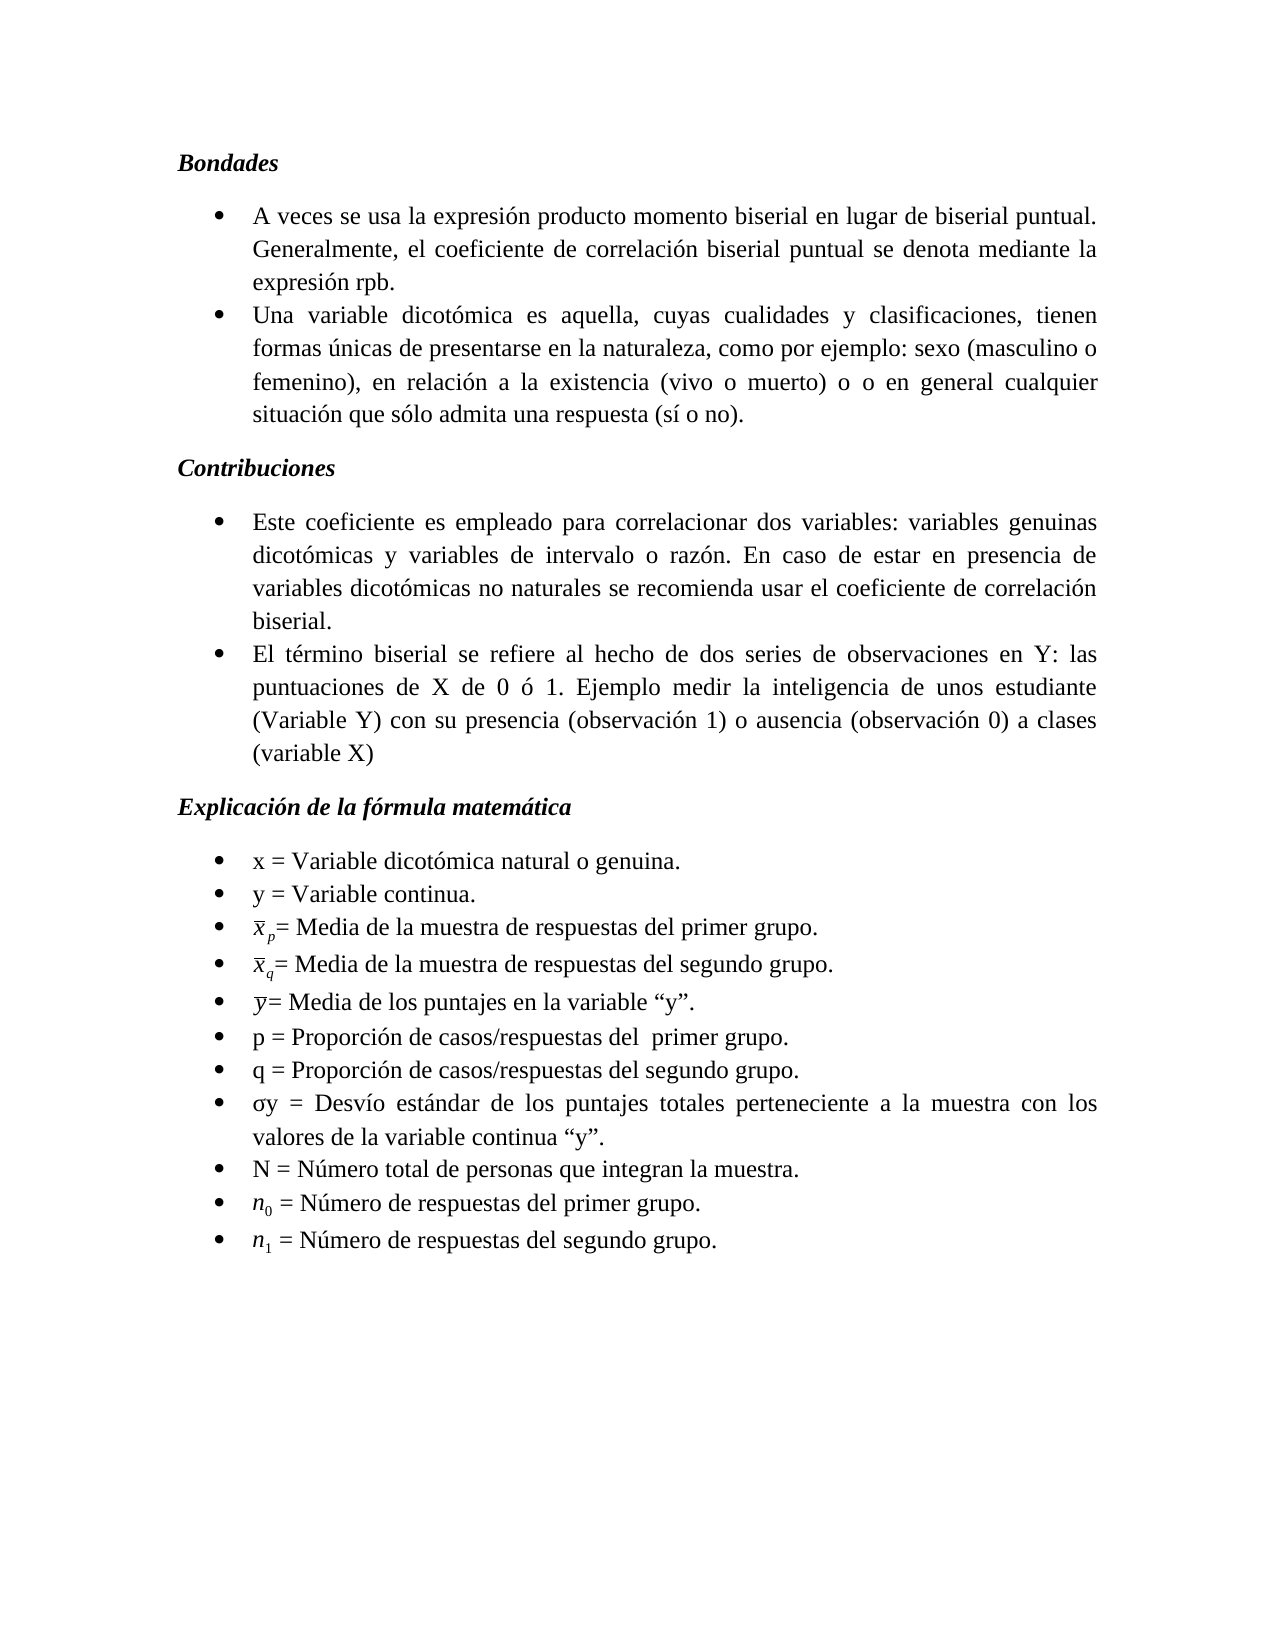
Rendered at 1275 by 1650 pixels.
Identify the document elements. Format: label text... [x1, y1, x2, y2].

text Contribuciones [177, 453, 1098, 482]
list = Media de los puntajes en la variable “y”. [215, 987, 1098, 1018]
list = Número de respuestas del primer grupo. [215, 1188, 1098, 1221]
list El término biserial se refiere al hecho de dos series de observaciones en Y: las puntuaciones de X de 0 ó 1. Ejemplo medir la inteligencia de unos estudiante (Variable Y) con su presencia (observación 1) o ausencia (observación 0) a clases (variable X) [215, 639, 1098, 767]
list = Media de la muestra de respuestas del primer grupo. [215, 912, 1098, 945]
list N = Número total de personas que integran la muestra. [215, 1154, 1098, 1183]
text Bondades [177, 148, 1098, 176]
list q = Proporción de casos/respuestas del segundo grupo. [215, 1056, 1098, 1084]
list y = Variable continua. [215, 879, 1098, 908]
list = Media de la muestra de respuestas del segundo grupo. [215, 949, 1098, 983]
list x = Variable dicotómica natural o genuina. [215, 846, 1098, 875]
text Explicación de la fórmula matemática [177, 792, 1098, 821]
list Una variable dicotómica es aquella, cuyas cualidades y clasificaciones, tienen formas únicas de presentarse en la naturaleza, como por ejemplo: sexo (masculino o femenino), en relación a la existencia (vivo o muerto) o o en general cualquier situación que sólo admita una respuesta (sí o no). [215, 301, 1098, 428]
list = Número de respuestas del segundo grupo. [215, 1225, 1098, 1258]
list p = Proporción de casos/respuestas del primer grupo. [215, 1022, 1098, 1051]
list Este coeficiente es empleado para correlacionar dos variables: variables genuinas dicotómicas y variables de intervalo o razón. En caso de estar en presencia de variables dicotómicas no naturales se recomienda usar el coeficiente de correlación biserial. [215, 507, 1098, 635]
list A veces se usa la expresión producto momento biserial en lugar de biserial puntual. Generalmente, el coeficiente de correlación biserial puntual se denota mediante la expresión rpb. [215, 201, 1098, 296]
list σy = Desvío estándar de los puntajes totales perteneciente a la muestra con los valores de la variable continua “y”. [215, 1088, 1098, 1150]
